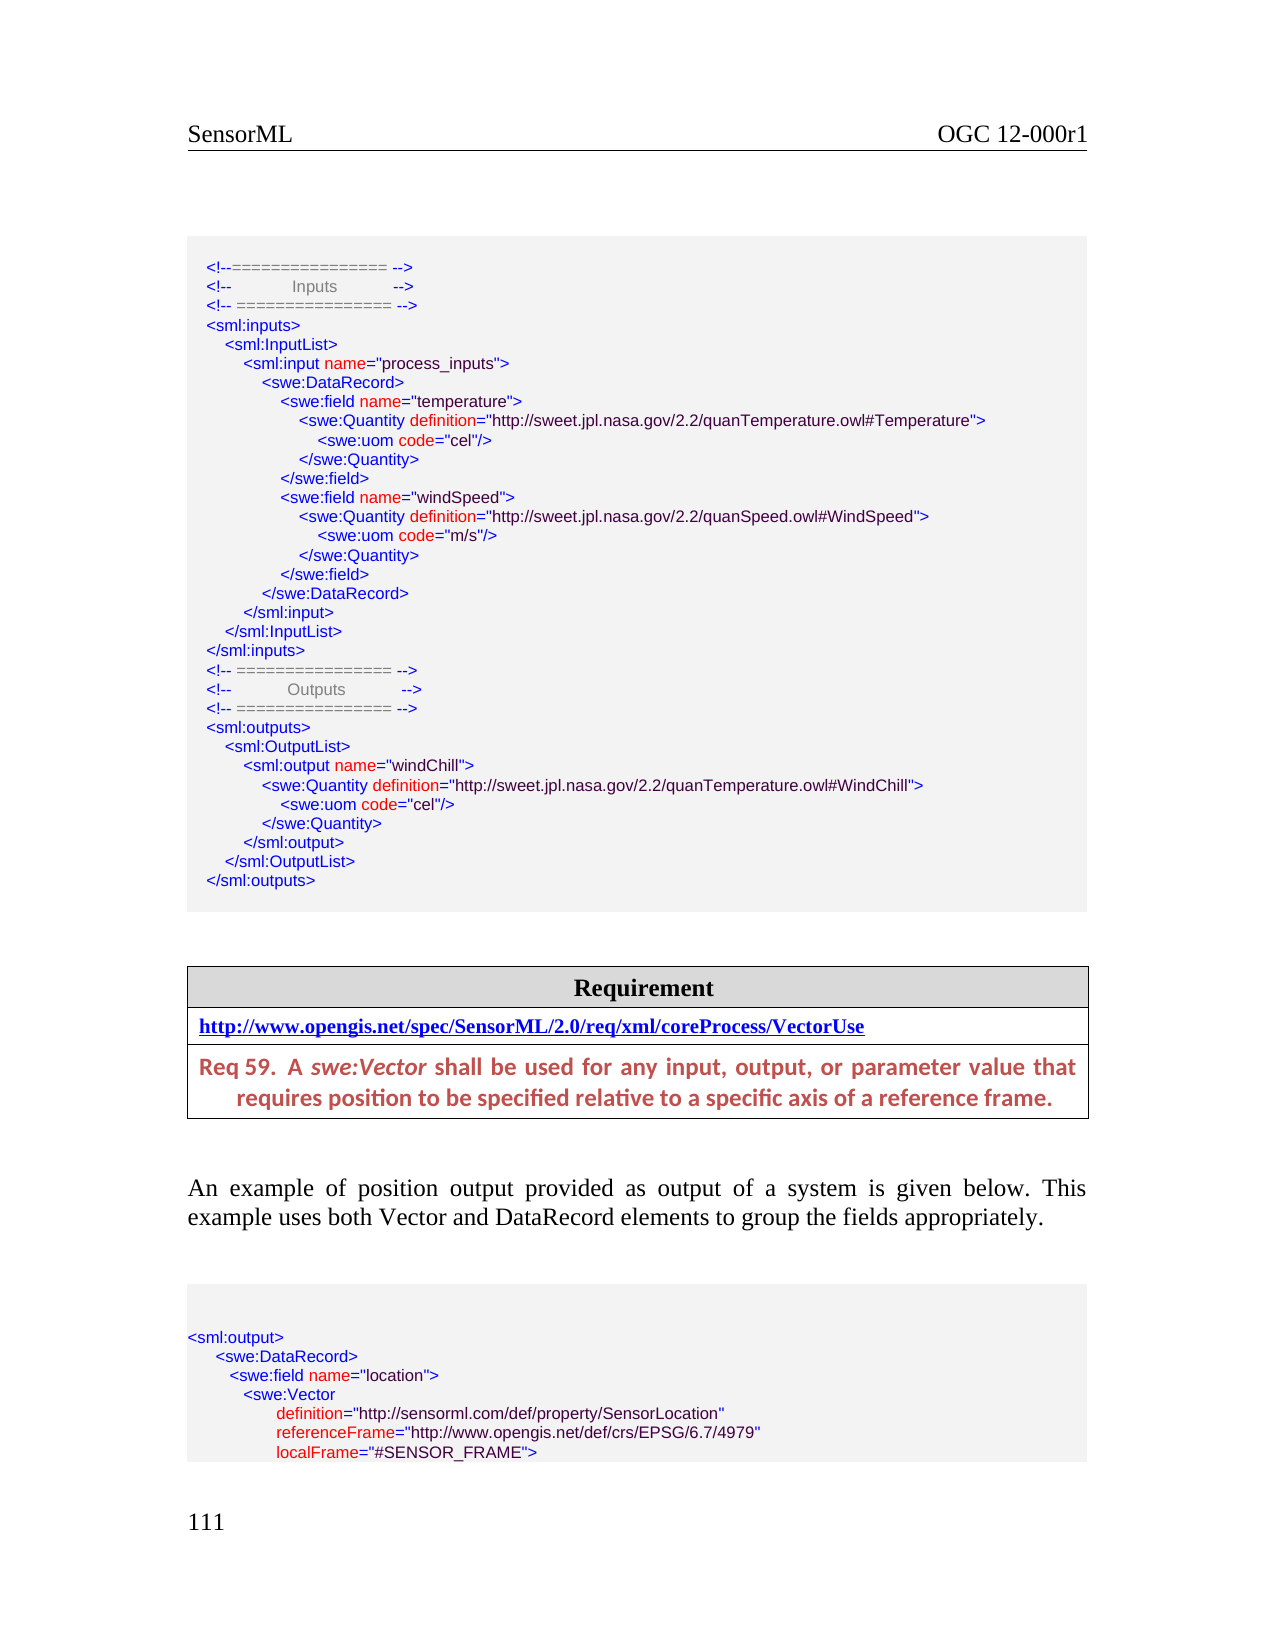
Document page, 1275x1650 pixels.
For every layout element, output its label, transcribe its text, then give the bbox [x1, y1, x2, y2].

text </sml:InputList> [187, 622, 1087, 641]
text <!--================ --> [187, 258, 1087, 277]
text <sml:output name="windChill"> [187, 756, 1087, 775]
text <!-- Inputs --> [187, 277, 1087, 296]
text </sml:output> [187, 833, 1087, 852]
text <swe:uom code="m/s"/> [187, 526, 1087, 545]
text <swe:field name="location"> [187, 1366, 1087, 1385]
text <swe:Quantity definition="http://sweet.jpl.nasa.gov/2.2/quanSpeed.owl#WindSpeed"> [187, 507, 1087, 526]
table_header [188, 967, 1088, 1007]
text <swe:DataRecord> [187, 373, 1087, 392]
text <sml:InputList> [187, 334, 1087, 354]
text <swe:uom code="cel"/> [187, 794, 1087, 814]
text referenceFrame="http://www.opengis.net/def/crs/EPSG/6.7/4979" [187, 1423, 1087, 1442]
text <sml:outputs> [187, 718, 1087, 737]
text </sml:outputs> [187, 871, 1087, 890]
text <sml:inputs> [187, 315, 1087, 334]
text <swe:Quantity definition="http://sweet.jpl.nasa.gov/2.2/quanTemperature.owl#Temperature"> [187, 411, 1087, 430]
text <swe:field name="temperature"> [187, 392, 1087, 411]
text <sml:OutputList> [187, 737, 1087, 756]
text <sml:output> [187, 1327, 1087, 1347]
text </sml:OutputList> [187, 852, 1087, 871]
text <!-- ================ --> [187, 296, 1087, 315]
text <!-- ================ --> [187, 699, 1087, 718]
text <!-- ================ --> [187, 660, 1087, 679]
text <swe:Vector [187, 1385, 1087, 1404]
text definition="http://sensorml.com/def/property/SensorLocation" [187, 1404, 1087, 1423]
text <swe:field name="windSpeed"> [187, 488, 1087, 507]
text <sml:input name="process_inputs"> [187, 354, 1087, 373]
text <swe:Quantity definition="http://sweet.jpl.nasa.gov/2.2/quanTemperature.owl#WindChill"> [187, 775, 1087, 794]
text </sml:input> [187, 603, 1087, 622]
text <!-- Outputs --> [187, 679, 1087, 699]
text </swe:field> [187, 564, 1087, 584]
text <swe:DataRecord> [187, 1347, 1087, 1366]
text </swe:Quantity> [187, 814, 1087, 833]
text <swe:uom code="cel"/> [187, 430, 1087, 449]
text </sml:inputs> [187, 641, 1087, 660]
text </swe:field> [187, 469, 1087, 488]
text localFrame="#SENSOR_FRAME"> [187, 1442, 1087, 1462]
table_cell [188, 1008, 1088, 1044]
text </swe:Quantity> [187, 545, 1087, 564]
text </swe:Quantity> [187, 449, 1087, 469]
text An example of position output provided as output of a system is given below. This example uses both Vector and DataRecord elements to group the fields appropriately. [187, 1173, 1087, 1231]
text </swe:DataRecord> [187, 584, 1087, 603]
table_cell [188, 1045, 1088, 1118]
